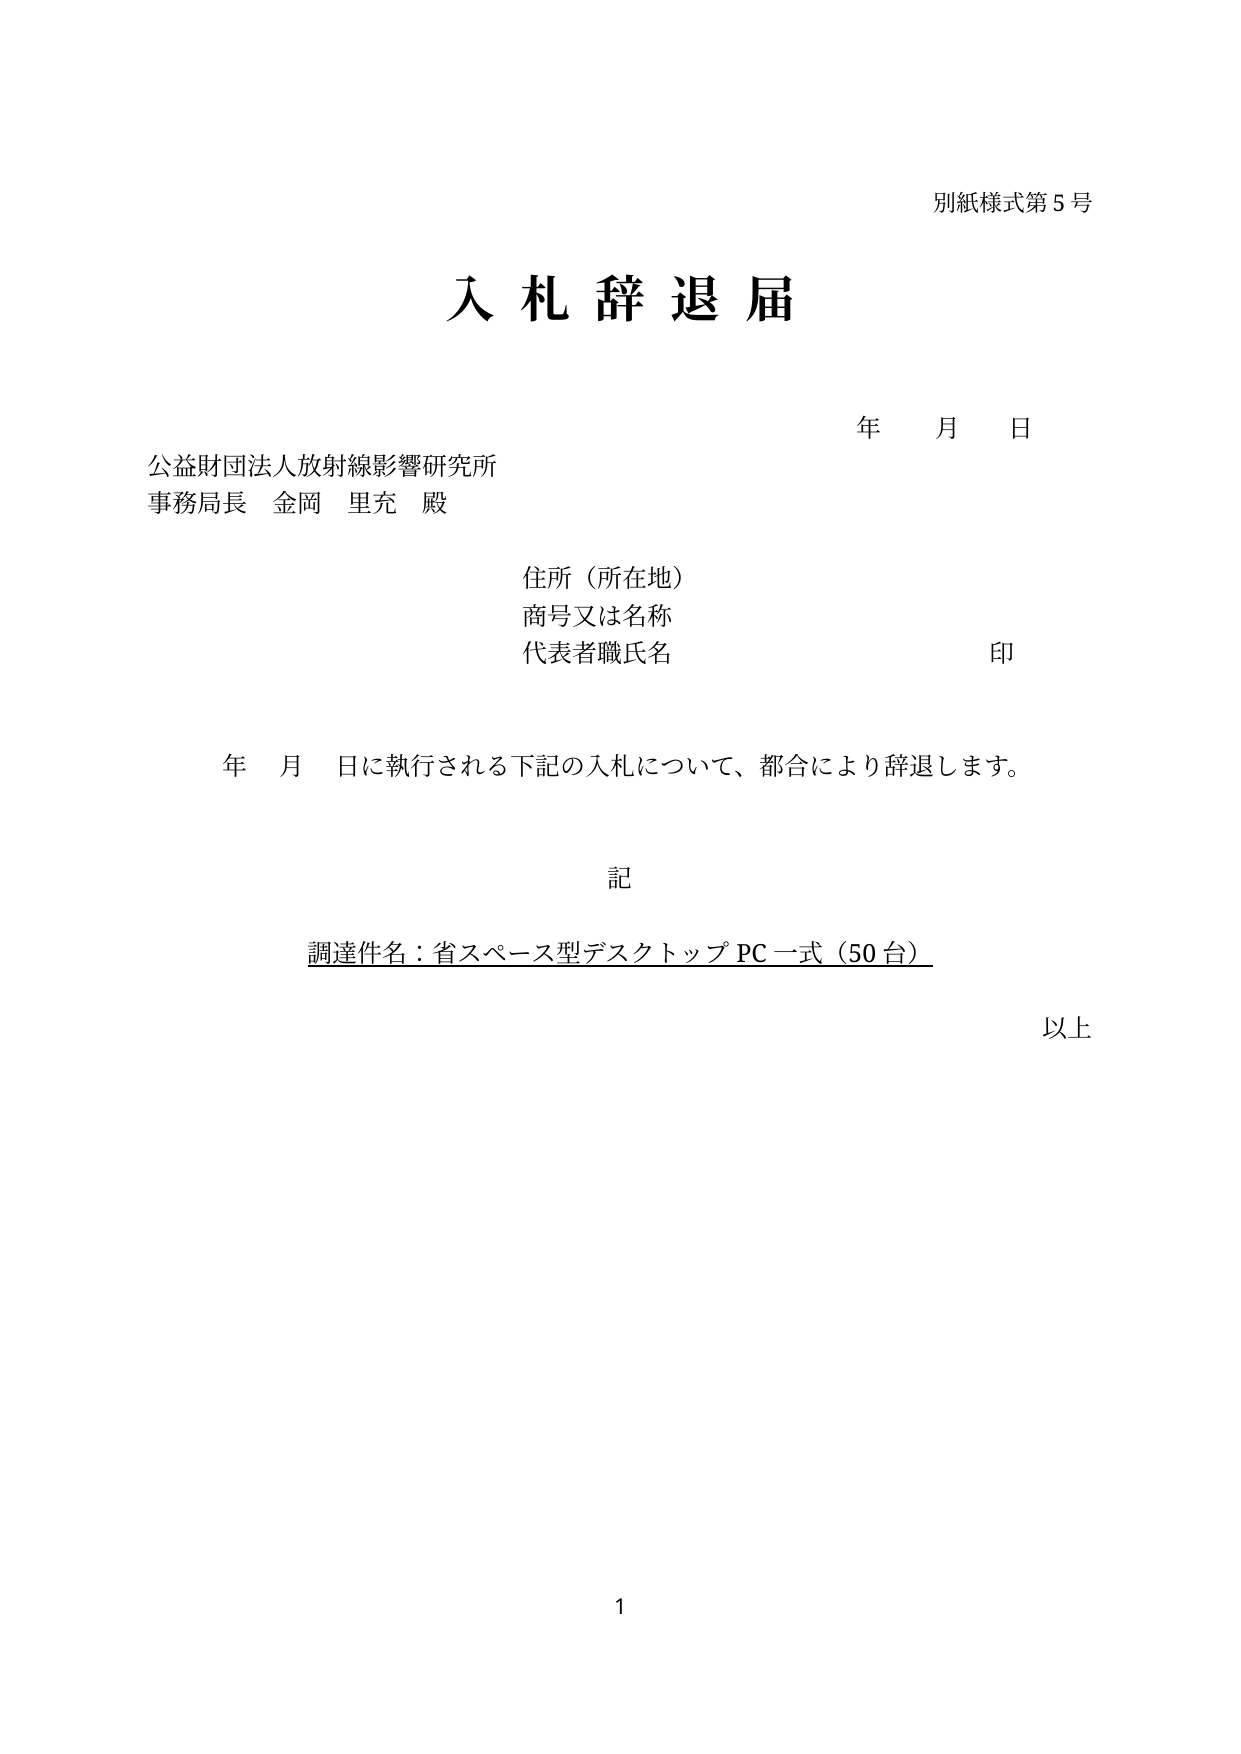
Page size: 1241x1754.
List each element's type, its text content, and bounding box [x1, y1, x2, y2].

text 商号又は名称 [148, 596, 1049, 633]
text 調達件名：省スペース型デスクトップ PC 一式（50 台） [148, 933, 1092, 971]
text 年 月 日に執行される下記の入札について、都合により辞退します。 [148, 746, 1093, 783]
text 公益財団法人放射線影響研究所 [148, 446, 1049, 483]
text 年 月 日 [148, 408, 1092, 446]
text 別紙様式第5号 [148, 183, 1092, 221]
text 以上 [148, 1008, 1092, 1046]
text 記 [148, 858, 1092, 896]
text 住所（所在地） [148, 558, 1049, 596]
text 事務局長 金岡 里充 殿 [148, 483, 1049, 521]
text 代表者職氏名 印 [148, 633, 1092, 671]
text 入札辞退届 [148, 258, 1092, 333]
